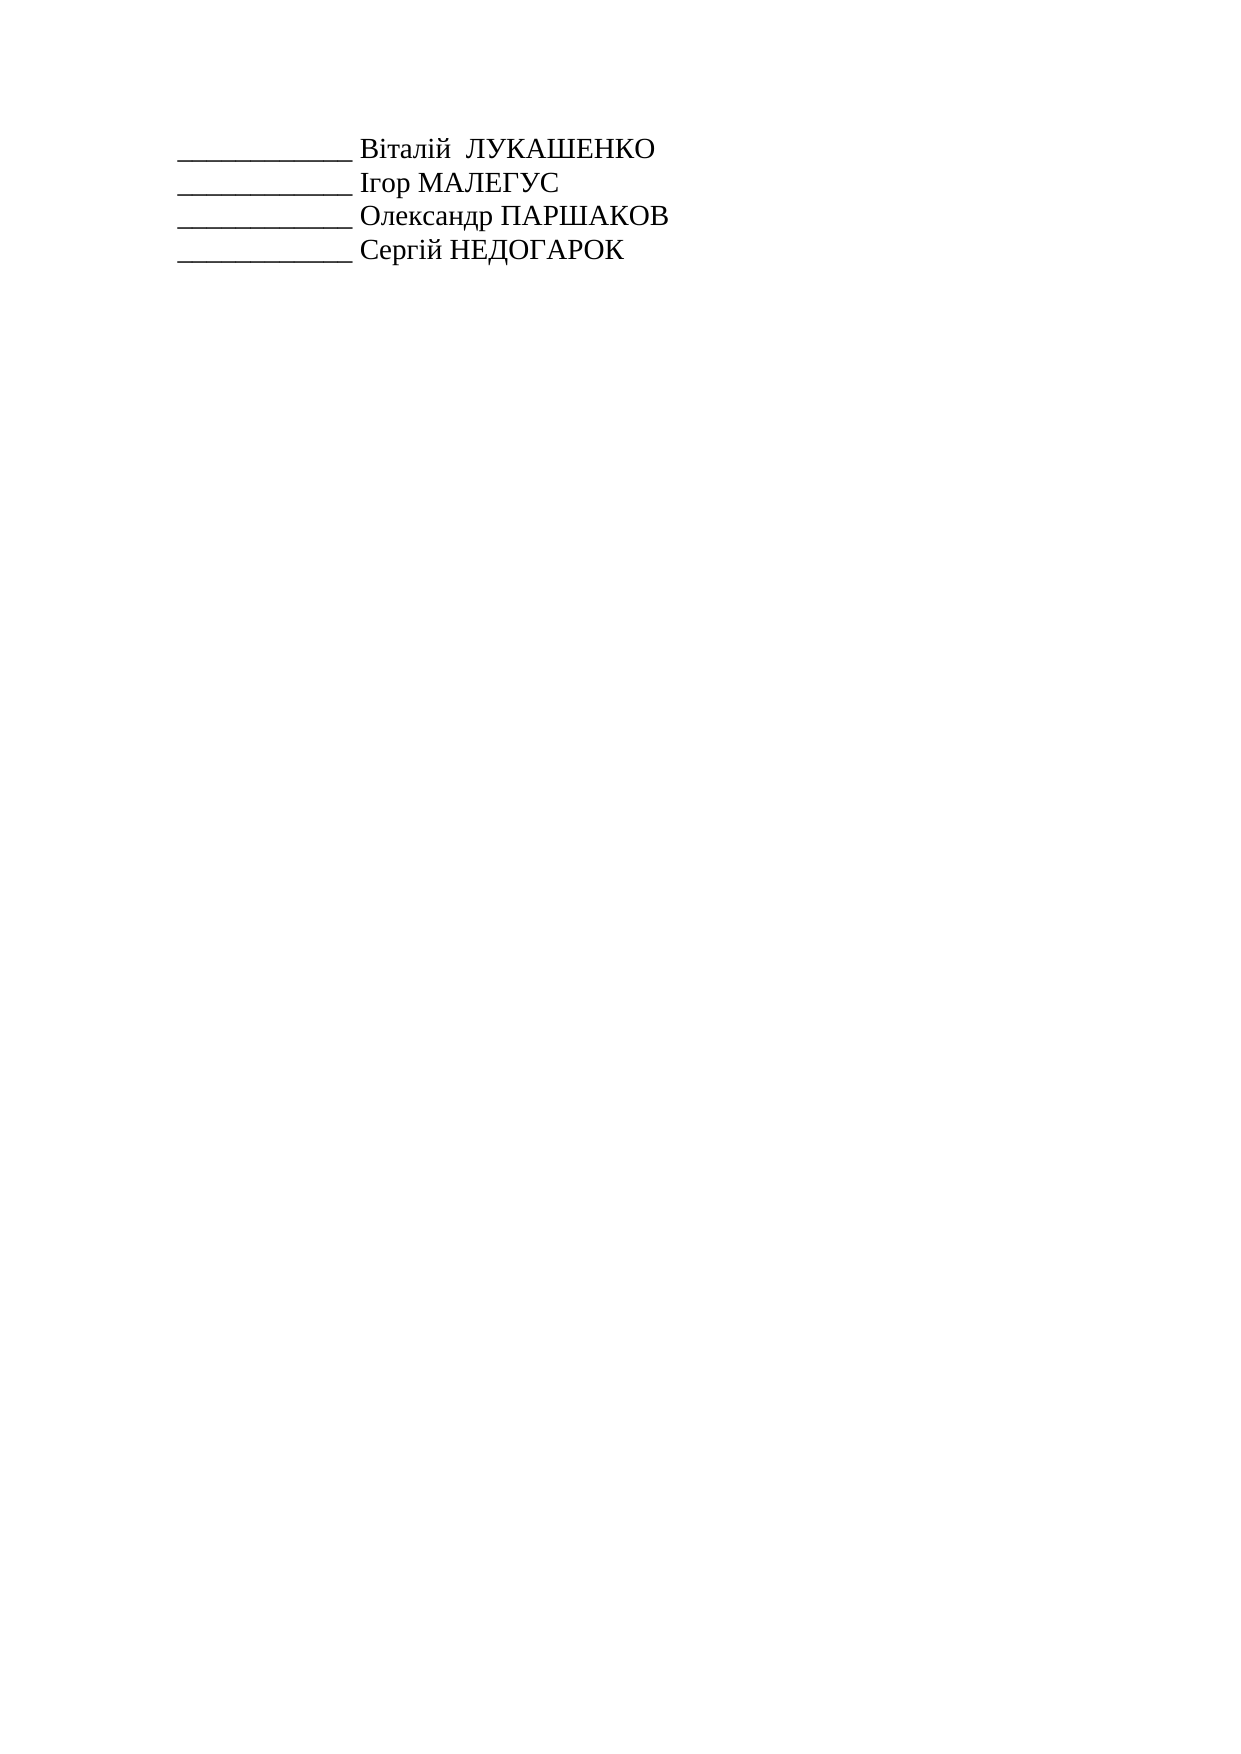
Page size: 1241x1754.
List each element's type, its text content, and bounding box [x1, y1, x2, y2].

text ____________ Віталій ЛУКАШЕНКО [177, 131, 1181, 165]
text ____________ Ігор МАЛЕГУС [177, 165, 1181, 198]
text ____________ Сергій НЕДОГАРОК [177, 232, 1181, 266]
text ____________ Олександр ПАРШАКОВ [177, 198, 1181, 232]
